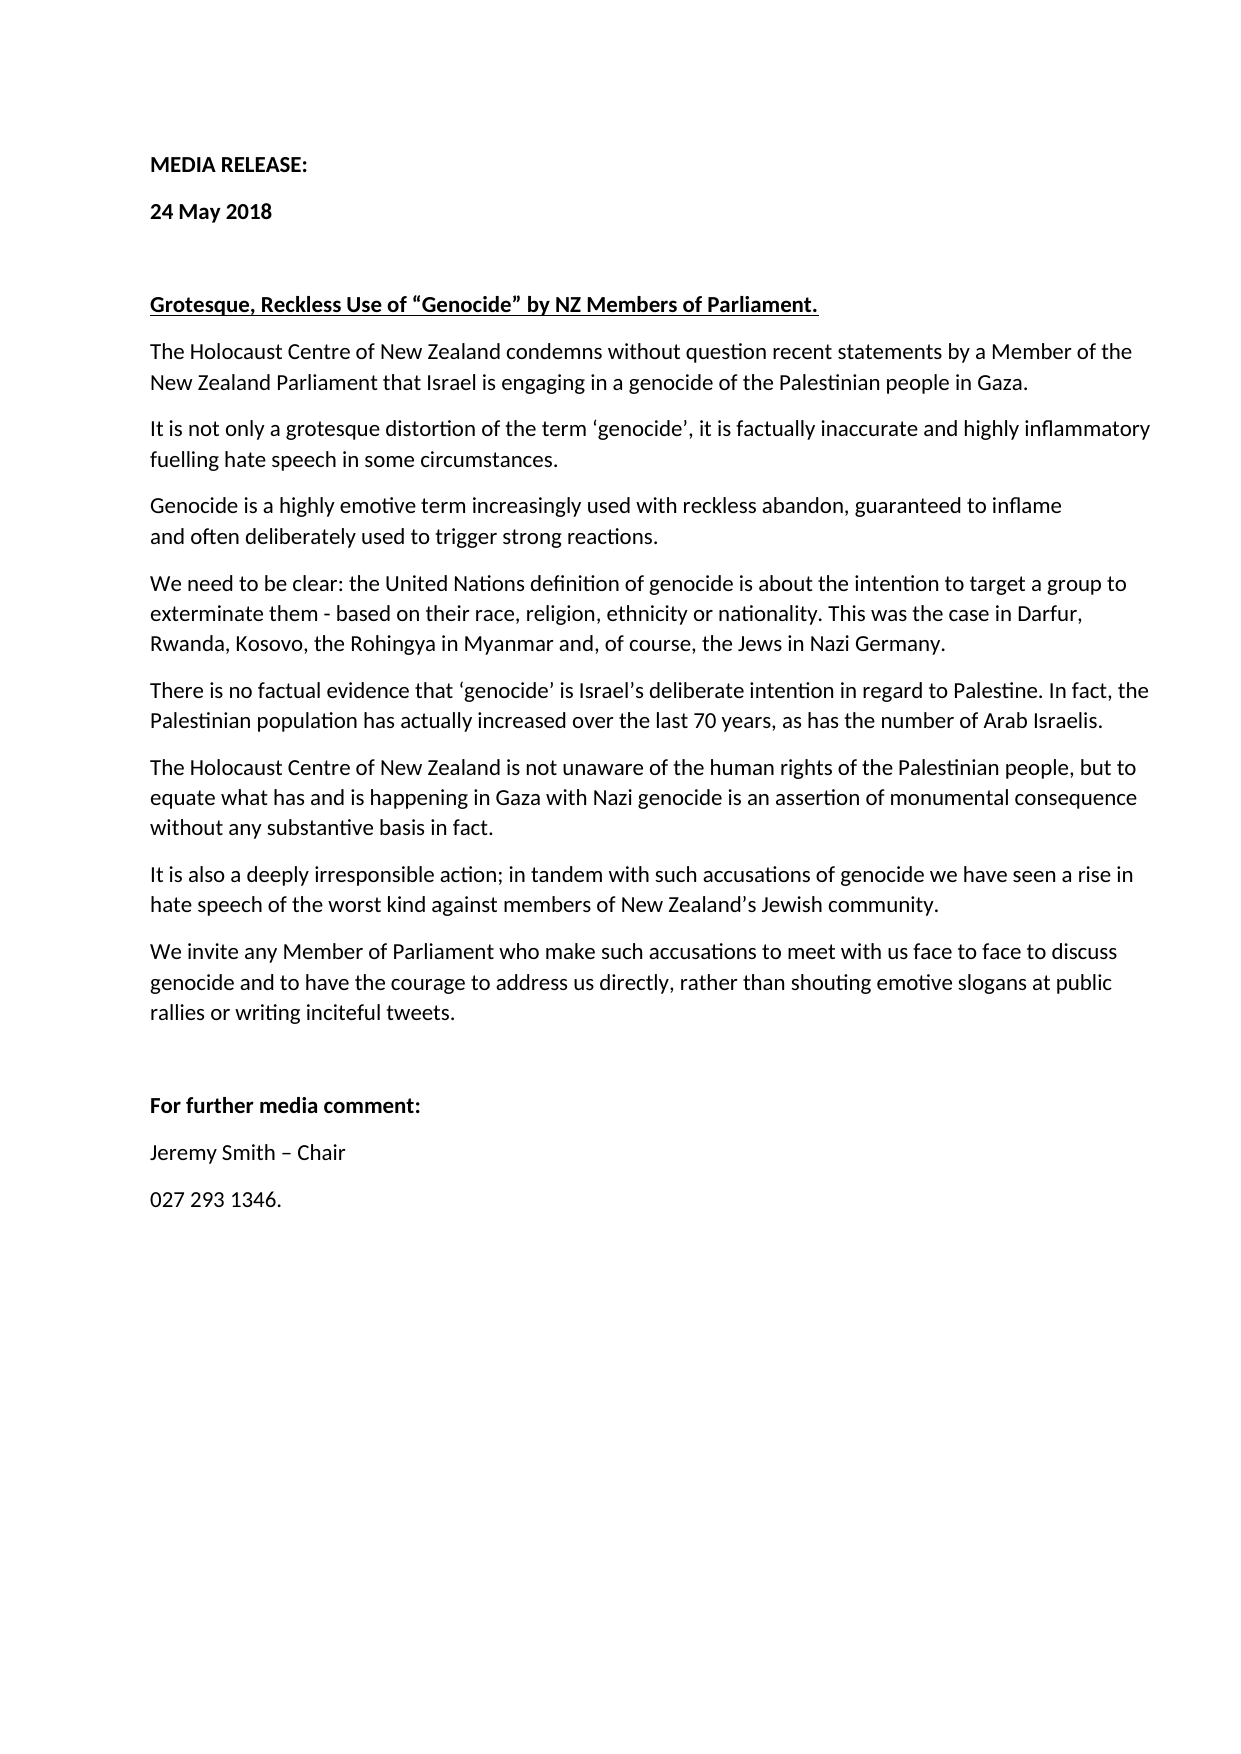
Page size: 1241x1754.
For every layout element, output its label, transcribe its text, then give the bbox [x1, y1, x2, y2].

text Genocide is a highly emotive term increasingly used with reckless abandon, guaranteed to inflame and often deliberately used to trigger strong reactions. [150, 492, 1090, 550]
text 027 293 1346. [150, 1185, 1154, 1213]
text The Holocaust Centre of New Zealand condemns without question recent statements by a Member of the New Zealand Parliament that Israel is engaging in a genocide of the Palestinian people in Gaza. [150, 337, 1139, 396]
text It is not only a grotesque distortion of the term ‘genocide’, it is factually inaccurate and highly inflammatory fuelling hate speech in some circumstances. [150, 414, 1184, 473]
text 24 May 2018 [150, 197, 1090, 225]
text There is no factual evidence that ‘genocide’ is Israel’s deliberate intention in regard to Palestine. In fact, the Palestinian population has actually increased over the last 70 years, as has the number of Arab Israelis. [150, 676, 1169, 734]
text MEDIA RELEASE: [150, 150, 1090, 178]
text We invite any Member of Parliament who make such accusations to meet with us face to face to discuss genocide and to have the courage to address us directly, rather than shouting emotive slogans at public rallies or writing inciteful tweets. [150, 937, 1154, 1026]
text Grotesque, Reckless Use of “Genocide” by NZ Members of Parliament. [150, 291, 1090, 319]
text For further media comment: [150, 1092, 1154, 1120]
text We need to be clear: the United Nations definition of genocide is about the intention to target a group to exterminate them - based on their race, religion, ethnicity or nationality. This was the case in Darfur, Rwanda, Kosovo, the Rohingya in Myanmar and, of course, the Jews in Nazi Germany. [150, 569, 1169, 657]
text The Holocaust Centre of New Zealand is not unaware of the human rights of the Palestinian people, but to equate what has and is happening in Gaza with Nazi genocide is an assertion of monumental consequence without any substantive basis in fact. [150, 753, 1154, 842]
text Jeremy Smith – Chair [150, 1138, 1154, 1167]
text It is also a deeply irresponsible action; in tandem with such accusations of genocide we have seen a rise in hate speech of the worst kind against members of New Zealand’s Jewish community. [150, 860, 1154, 919]
